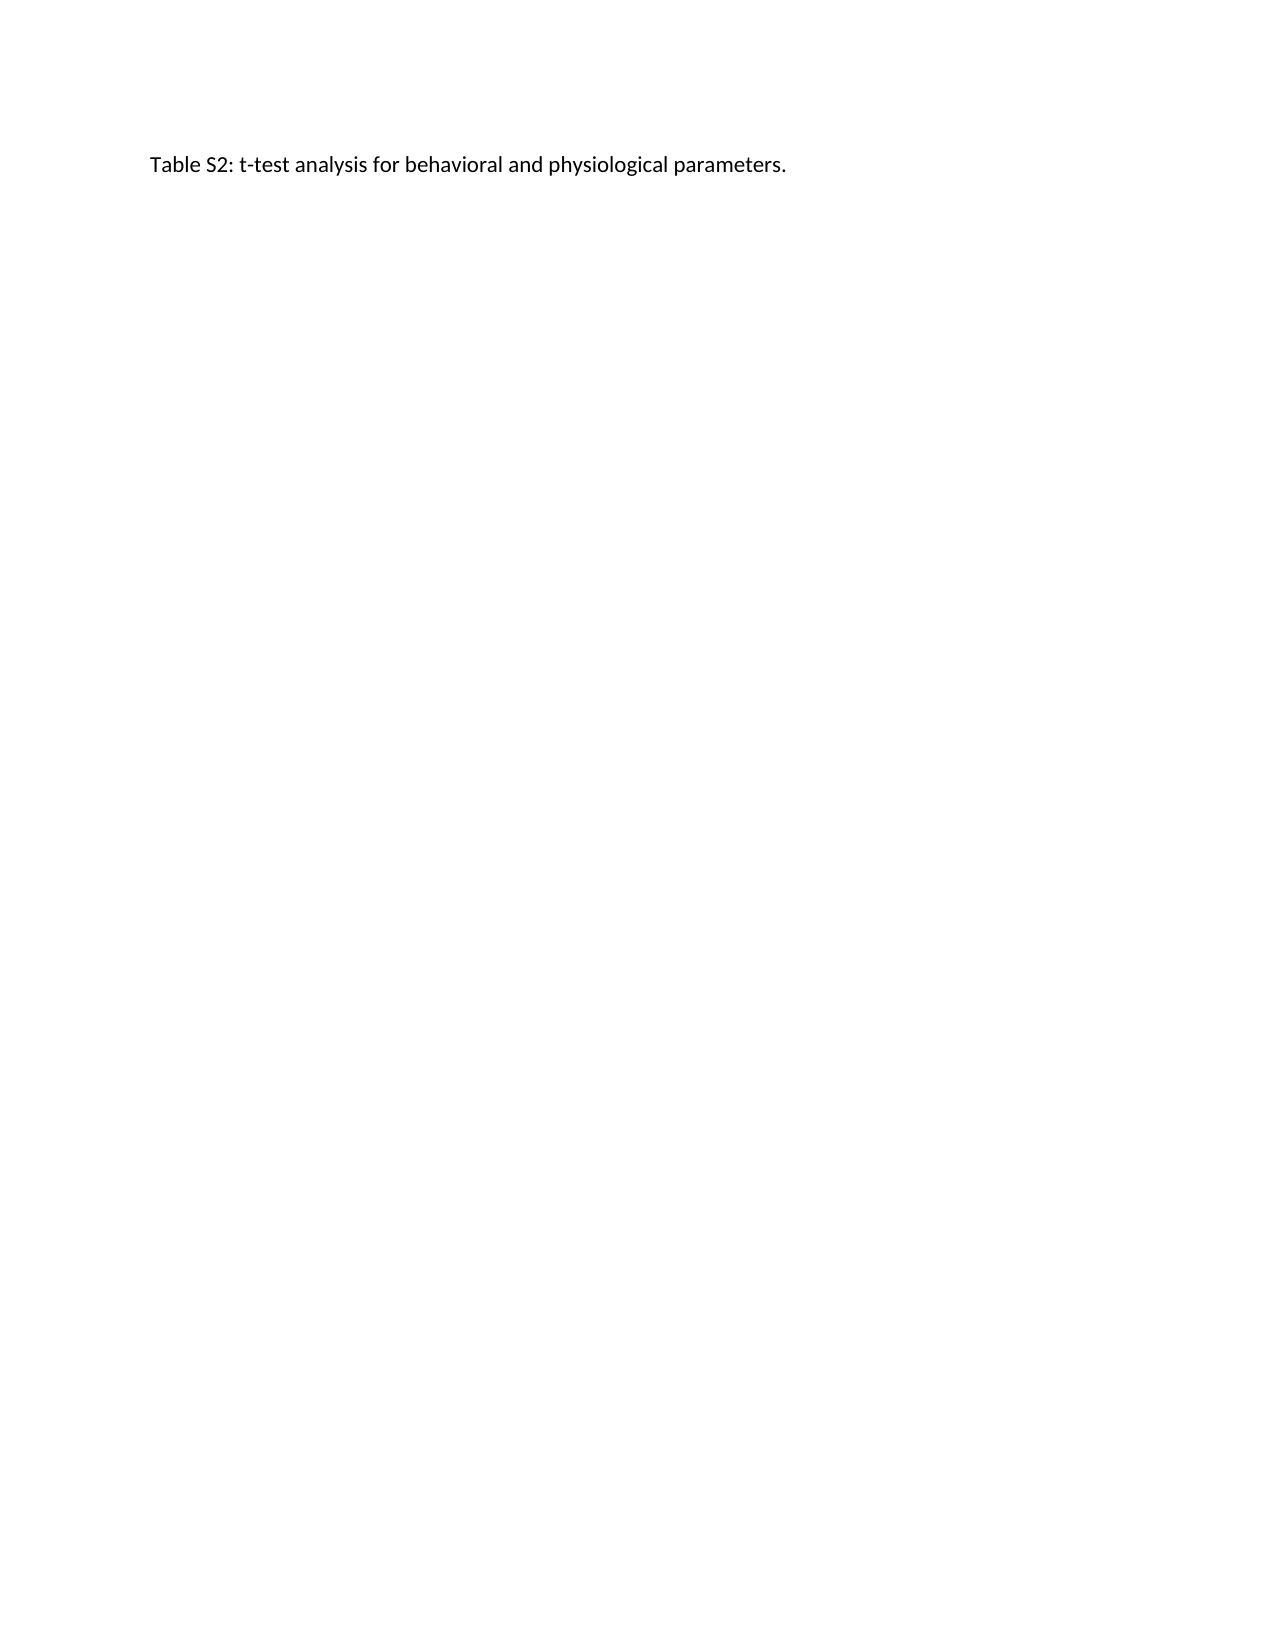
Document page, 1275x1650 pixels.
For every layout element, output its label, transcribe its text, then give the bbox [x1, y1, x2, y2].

text Table S2: t-test analysis for behavioral and physiological parameters. [150, 150, 1125, 178]
